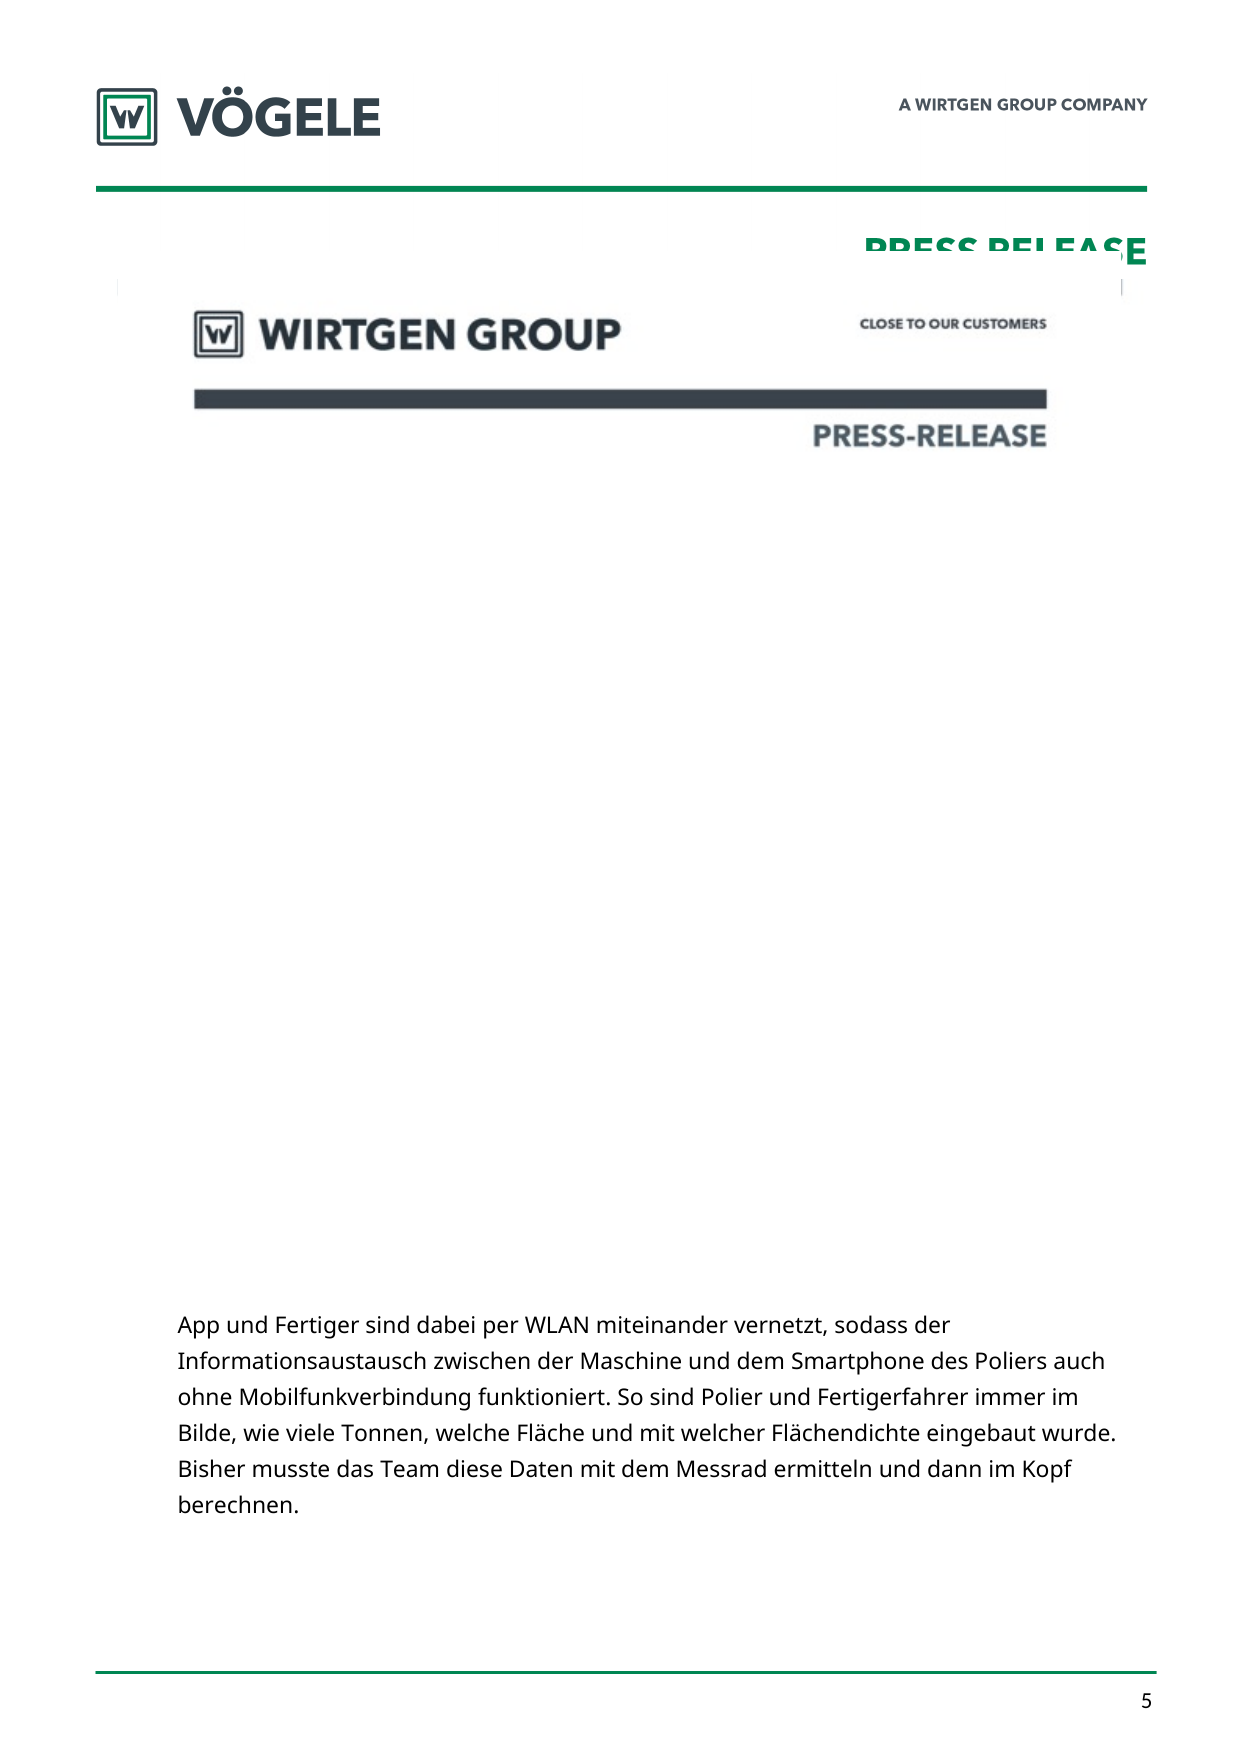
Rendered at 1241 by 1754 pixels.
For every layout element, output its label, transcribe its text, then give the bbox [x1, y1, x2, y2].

picture [67, 1662, 1196, 1678]
text App und Fertiger sind dabei per WLAN miteinander vernetzt, sodass der Informationsaustausch zwischen der Maschine und dem Smartphone des Poliers auch ohne Mobilfunkverbindung funktioniert. So sind Polier und Fertigerfahrer immer im Bilde, wie viele Tonnen, welche Fläche und mit welcher Flächendichte eingebaut wurde. Bisher musste das Team diese Daten mit dem Messrad ermitteln und dann im Kopf berechnen. [177, 1309, 1122, 1520]
picture [76, 73, 1174, 1309]
